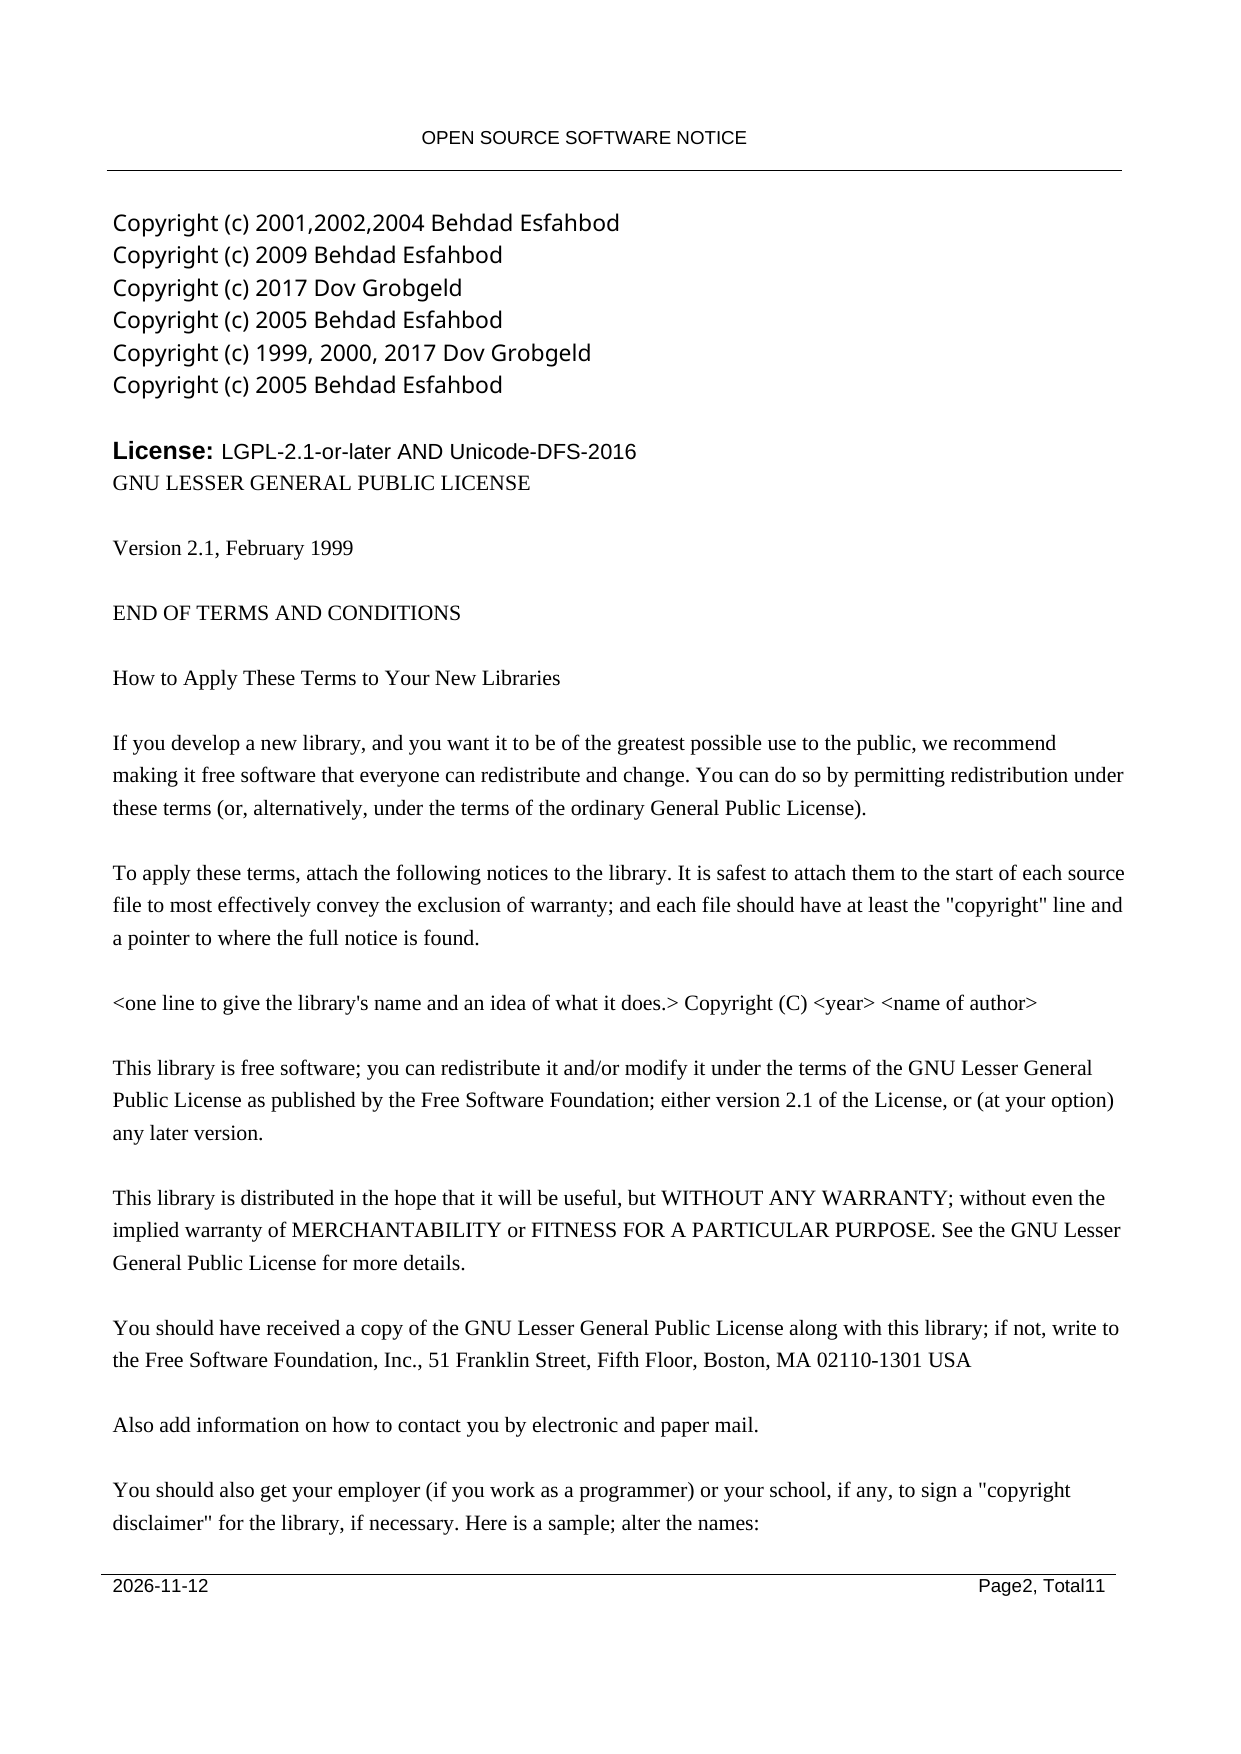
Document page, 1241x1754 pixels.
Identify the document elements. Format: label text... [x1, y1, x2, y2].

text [112, 466, 1128, 1539]
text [112, 206, 1128, 434]
text License: LGPL-2.1-or-later AND Unicode-DFS-2016 [112, 434, 1128, 466]
